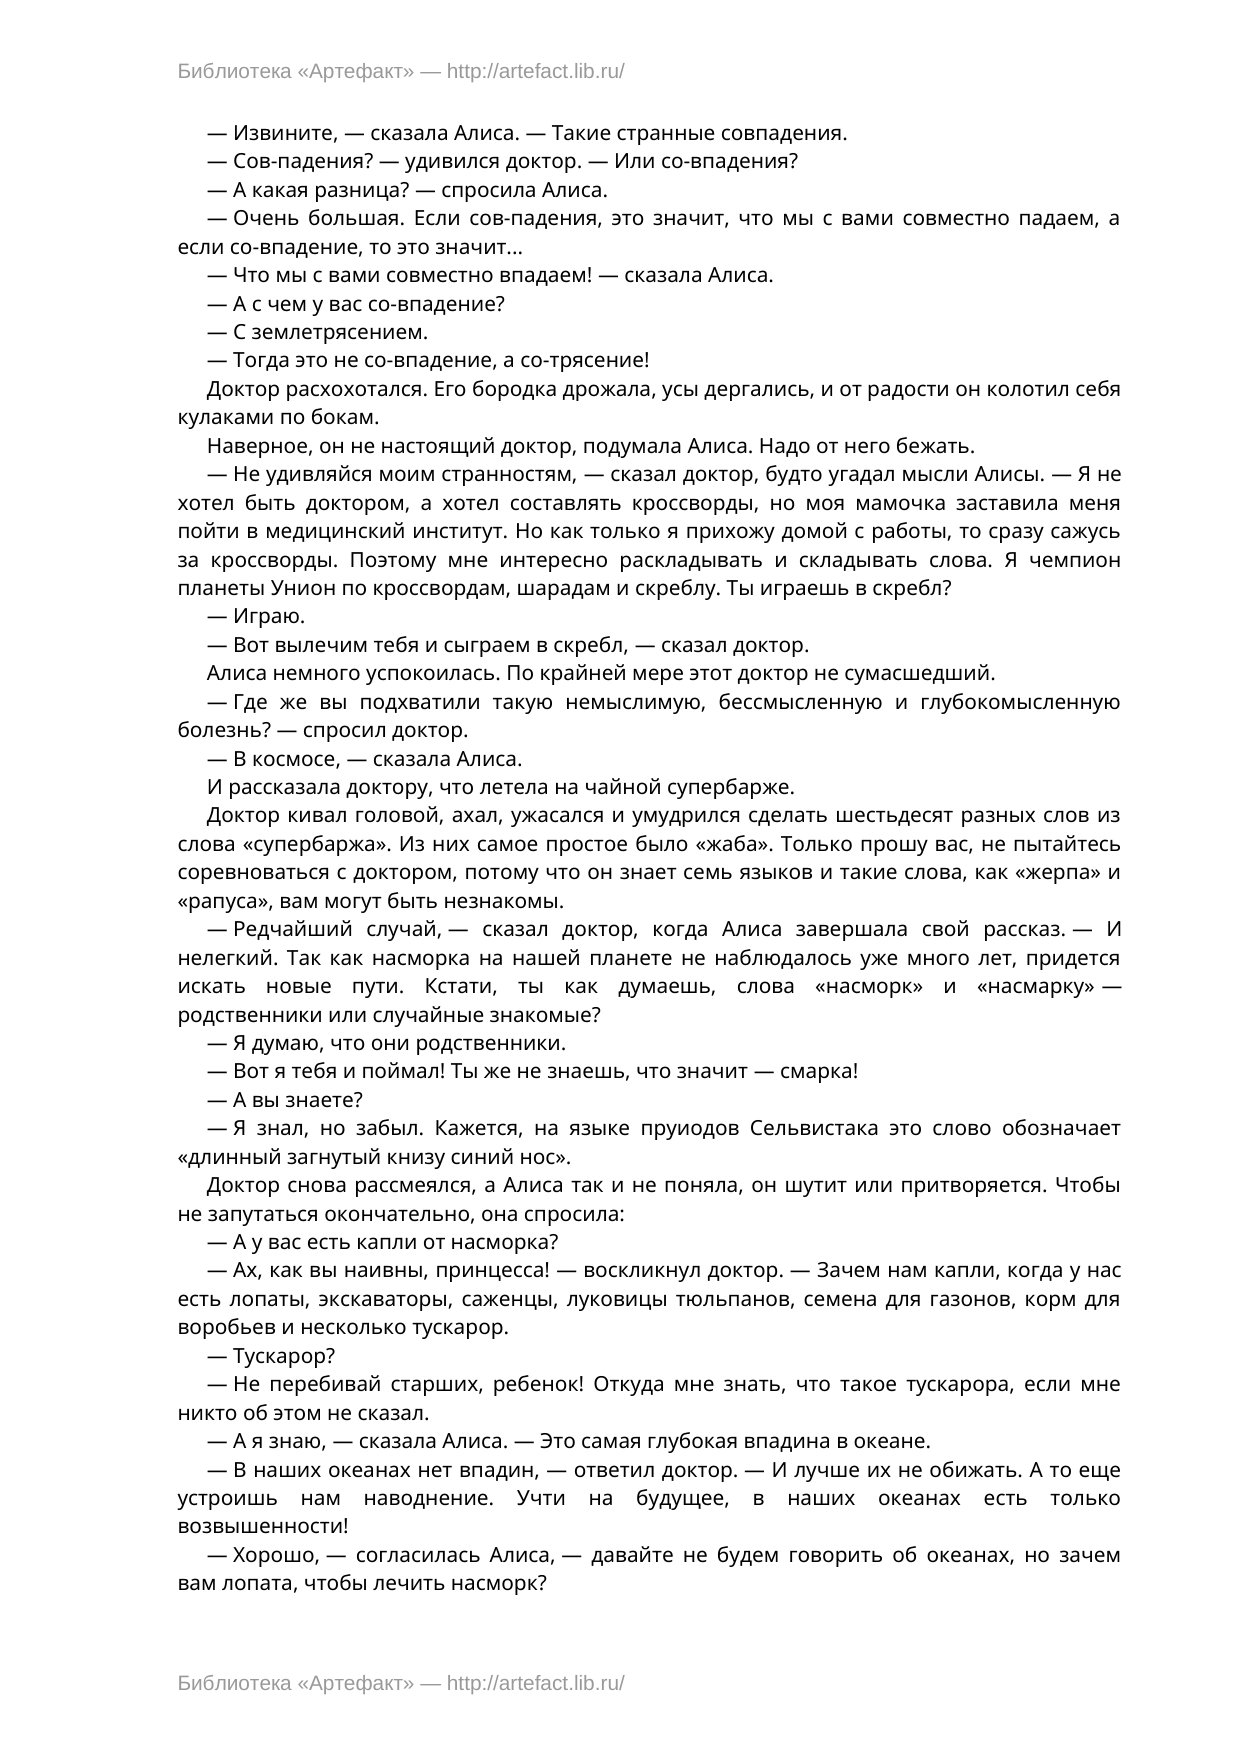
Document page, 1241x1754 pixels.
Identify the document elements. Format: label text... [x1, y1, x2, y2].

text Доктор снова рассмеялся, а Алиса так и не поняла, он шутит или притворяется. Чтобы не запутаться окончательно, она спросила: [177, 1170, 1122, 1227]
text — Извините, — сказала Алиса. — Такие странные совпадения. [177, 118, 1122, 147]
text Доктор расхохотался. Его бородка дрожала, усы дергались, и от радости он колотил себя кулаками по бокам. [177, 374, 1122, 431]
text — С землетрясением. [177, 317, 1122, 346]
text — Вот вылечим тебя и сыграем в скребл, — сказал доктор. [177, 630, 1122, 658]
text — Где же вы подхватили такую немыслимую, бессмысленную и глубокомысленную болезнь? — спросил доктор. [177, 687, 1122, 744]
text Алиса немного успокоилась. По крайней мере этот доктор не сумасшедший. [177, 658, 1122, 687]
text — Редчайший случай, — сказал доктор, когда Алиса завершала свой рассказ. — И нелегкий. Так как насморка на нашей планете не наблюдалось уже много лет, придется искать новые пути. Кстати, ты как думаешь, слова «насморк» и «насмарку» — родственники или случайные знакомые? [177, 914, 1122, 1028]
text Наверное, он не настоящий доктор, подумала Алиса. Надо от него бежать. [177, 431, 1122, 459]
text — А у вас есть капли от насморка? [177, 1227, 1122, 1256]
text — Тогда это не со-впадение, а со-трясение! [177, 346, 1122, 374]
text — Не удивляйся моим странностям, — сказал доктор, будто угадал мысли Алисы. — Я не хотел быть доктором, а хотел составлять кроссворды, но моя мамочка заставила меня пойти в медицинский институт. Но как только я прихожу домой с работы, то сразу сажусь за кроссворды. Поэтому мне интересно раскладывать и складывать слова. Я чемпион планеты Унион по кроссвордам, шарадам и скреблу. Ты играешь в скребл? [177, 459, 1122, 602]
text — Я знал, но забыл. Кажется, на языке пруиодов Сельвистака это слово обозначает «длинный загнутый книзу синий нос». [177, 1113, 1122, 1170]
text — В космосе, — сказала Алиса. [177, 744, 1122, 772]
text — А я знаю, — сказала Алиса. — Это самая глубокая впадина в океане. [177, 1426, 1122, 1455]
text — Ах, как вы наивны, принцесса! — воскликнул доктор. — Зачем нам капли, когда у нас есть лопаты, экскаваторы, саженцы, луковицы тюльпанов, семена для газонов, корм для воробьев и несколько тускарор. [177, 1256, 1122, 1341]
text — Я думаю, что они родственники. [177, 1028, 1122, 1057]
text И рассказала доктору, что летела на чайной супербарже. [177, 772, 1122, 801]
text — Вот я тебя и поймал! Ты же не знаешь, что значит — смарка! [177, 1057, 1122, 1085]
text Доктор кивал головой, ахал, ужасался и умудрился сделать шестьдесят разных слов из слова «супербаржа». Из них самое простое было «жаба». Только прошу вас, не пытайтесь соревноваться с доктором, потому что он знает семь языков и такие слова, как «жерпа» и «рапуса», вам могут быть незнакомы. [177, 801, 1122, 914]
text — Хорошо, — согласилась Алиса, — давайте не будем говорить об океанах, но зачем вам лопата, чтобы лечить насморк? [177, 1540, 1122, 1597]
text — Тускарор? [177, 1341, 1122, 1369]
text — А вы знаете? [177, 1085, 1122, 1113]
text — А какая разница? — спросила Алиса. [177, 175, 1122, 203]
text — А с чем у вас со-впадение? [177, 289, 1122, 317]
text — Сов-падения? — удивился доктор. — Или со-впадения? [177, 147, 1122, 175]
text — Что мы с вами совместно впадаем! — сказала Алиса. [177, 260, 1122, 289]
text — Играю. [177, 602, 1122, 630]
text — В наших океанах нет впадин, — ответил доктор. — И лучше их не обижать. А то еще устроишь нам наводнение. Учти на будущее, в наших океанах есть только возвышенности! [177, 1455, 1122, 1540]
text — Не перебивай старших, ребенок! Откуда мне знать, что такое тускарора, если мне никто об этом не сказал. [177, 1369, 1122, 1426]
text — Очень большая. Если сов-падения, это значит, что мы с вами совместно падаем, а если со-впадение, то это значит... [177, 203, 1122, 260]
